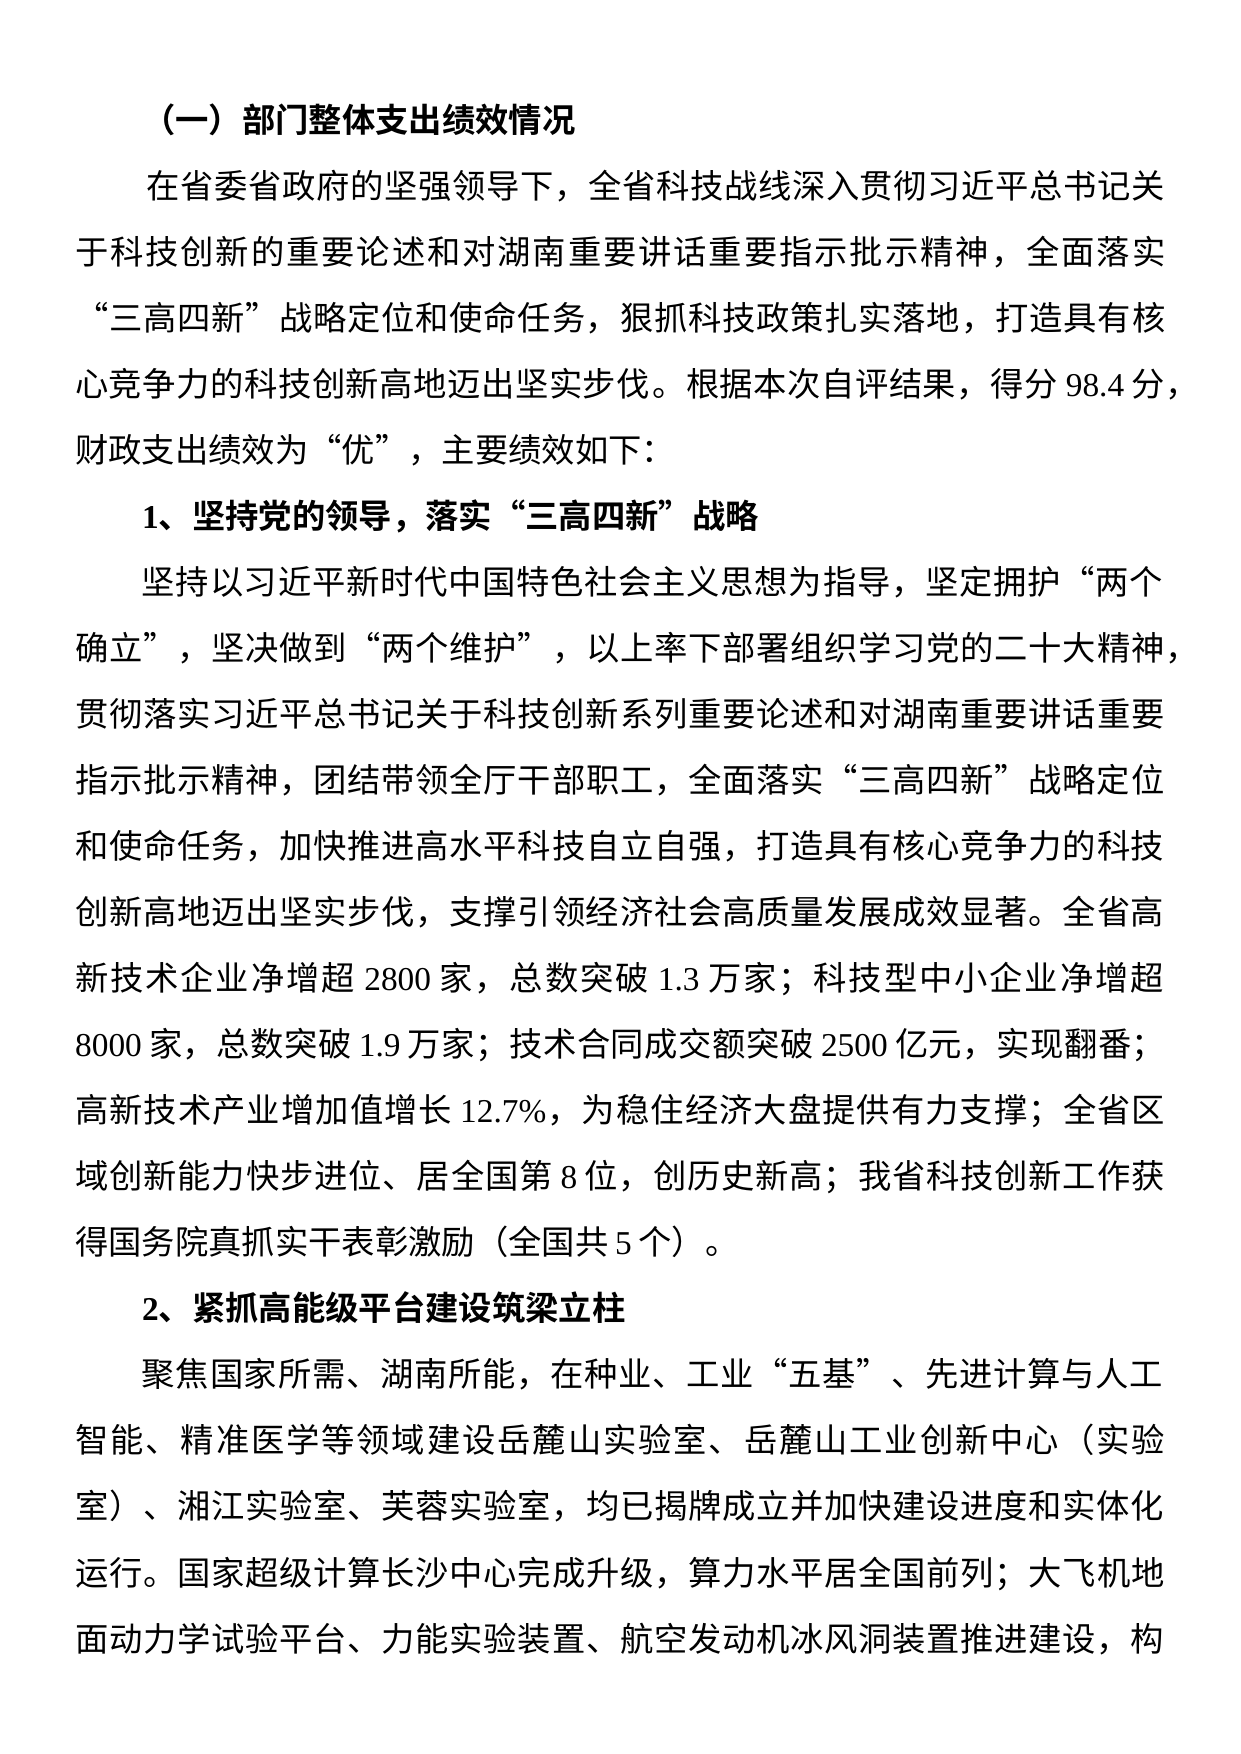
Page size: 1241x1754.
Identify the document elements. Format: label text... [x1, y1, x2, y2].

text 在省委省政府的坚强领导下，全省科技战线深入贯彻习近平总书记关于科技创新的重要论述和对湖南重要讲话重要指示批示精神，全面落实“三高四新”战略定位和使命任务，狠抓科技政策扎实落地，打造具有核心竞争力的科技创新高地迈出坚实步伐。根据本次自评结果，得分98.4分，财政支出绩效为“优”，主要绩效如下： [75, 151, 1165, 481]
text 1、坚持党的领导，落实“三高四新”战略 [75, 481, 1165, 547]
text 2、紧抓高能级平台建设筑梁立柱 [75, 1273, 1165, 1339]
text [75, 1339, 1165, 1669]
text （一）部门整体支出绩效情况 [75, 84, 1165, 151]
text 坚持以习近平新时代中国特色社会主义思想为指导，坚定拥护“两个确立”，坚决做到“两个维护”，以上率下部署组织学习党的二十大精神，贯彻落实习近平总书记关于科技创新系列重要论述和对湖南重要讲话重要指示批示精神，团结带领全厅干部职工，全面落实“三高四新”战略定位和使命任务，加快推进高水平科技自立自强，打造具有核心竞争力的科技创新高地迈出坚实步伐，支撑引领经济社会高质量发展成效显著。全省高新技术企业净增超2800家，总数突破1.3万家；科技型中小企业净增超8000家，总数突破1.9万家；技术合同成交额突破2500亿元，实现翻番；高新技术产业增加值增长12.7%，为稳住经济大盘提供有力支撑；全省区域创新能力快步进位、居全国第8位，创历史新高；我省科技创新工作获得国务院真抓实干表彰激励（全国共5个）。 [75, 547, 1165, 1273]
